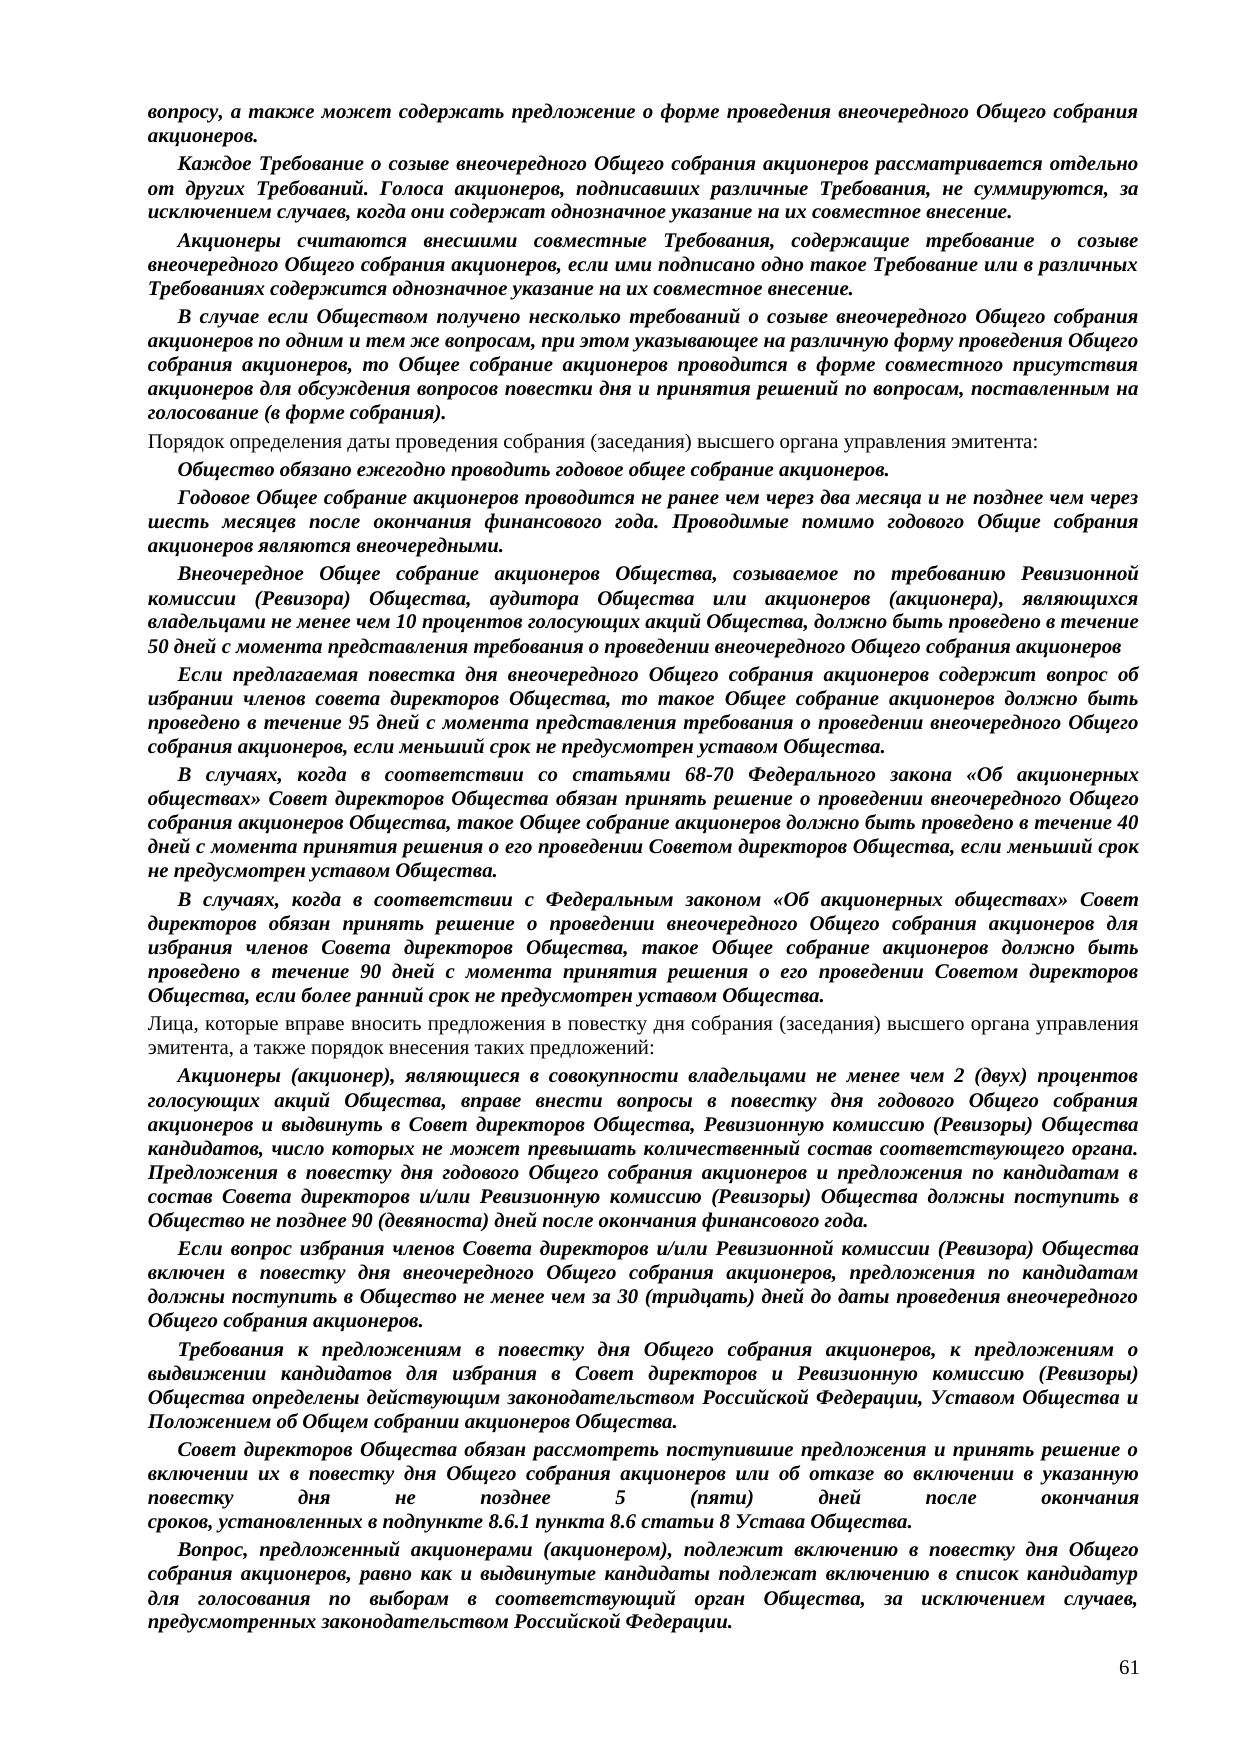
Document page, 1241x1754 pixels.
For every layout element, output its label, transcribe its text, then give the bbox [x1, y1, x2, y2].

text В случае если Обществом получено несколько требований о созыве внеочередного Общего собрания акционеров по одним и тем же вопросам, при этом указывающее на различную форму проведения Общего собрания акционеров, то Общее собрание акционеров проводится в форме совместного присутствия акционеров для обсуждения вопросов повестки дня и принятия решений по вопросам, поставленным на голосование (в форме собрания). [148, 304, 1140, 424]
text Требования к предложениям в повестку дня Общего собрания акционеров, к предложениям о выдвижении кандидатов для избрания в Совет директоров и Ревизионную комиссию (Ревизоры) Общества определены действующим законодательством Российской Федерации, Уставом Общества и Положением об Общем собрании акционеров Общества. [148, 1336, 1140, 1433]
text Внеочередное Общее собрание акционеров Общества, созываемое по требованию Ревизионной комиссии (Ревизора) Общества, аудитора Общества или акционеров (акционера), являющихся владельцами не менее чем 10 процентов голосующих акций Общества, должно быть проведено в течение 50 дней с момента представления требования о проведении внеочередного Общего собрания акционеров [148, 561, 1140, 658]
text Если предлагаемая повестка дня внеочередного Общего собрания акционеров содержит вопрос об избрании членов совета директоров Общества, то такое Общее собрание акционеров должно быть проведено в течение 95 дней с момента представления требования о проведении внеочередного Общего собрания акционеров, если меньший срок не предусмотрен уставом Общества. [148, 662, 1140, 758]
text Вопрос, предложенный акционерами (акционером), подлежит включению в повестку дня Общего собрания акционеров, равно как и выдвинутые кандидаты подлежат включению в список кандидатур для голосования по выборам в соответствующий орган Общества, за исключением случаев, предусмотренных законодательством Российской Федерации. [148, 1537, 1140, 1633]
text Каждое Требование о созыве внеочередного Общего собрания акционеров рассматривается отдельно от других Требований. Голоса акционеров, подписавших различные Требования, не суммируются, за исключением случаев, когда они содержат однозначное указание на их совместное внесение. [148, 151, 1140, 223]
text В случаях, когда в соответствии со статьями 68-70 Федерального закона «Об акционерных обществах» Совет директоров Общества обязан принять решение о проведении внеочередного Общего собрания акционеров Общества, такое Общее собрание акционеров должно быть проведено в течение 40 дней с момента принятия решения о его проведении Советом директоров Общества, если меньший срок не предусмотрен уставом Общества. [148, 762, 1140, 882]
text Акционеры (акционер), являющиеся в совокупности владельцами не менее чем 2 (двух) процентов голосующих акций Общества, вправе внести вопросы в повестку дня годового Общего собрания акционеров и выдвинуть в Совет директоров Общества, Ревизионную комиссию (Ревизоры) Общества кандидатов, число которых не может превышать количественный состав соответствующего органа. Предложения в повестку дня годового Общего собрания акционеров и предложения по кандидатам в состав Совета директоров и/или Ревизионную комиссию (Ревизоры) Общества должны поступить в Общество не позднее 90 (девяноста) дней после окончания финансового года. [148, 1063, 1140, 1232]
text Акционеры считаются внесшими совместные Требования, содержащие требование о созыве внеочередного Общего собрания акционеров, если ими подписано одно такое Требование или в различных Требованиях содержится однозначное указание на их совместное внесение. [148, 228, 1140, 300]
text Лица, которые вправе вносить предложения в повестку дня собрания (заседания) высшего органа управления эмитента, а также порядок внесения таких предложений: [148, 1011, 1140, 1059]
text Общество обязано ежегодно проводить годовое общее собрание акционеров. [177, 457, 1140, 481]
text Совет директоров Общества обязан рассмотреть поступившие предложения и принять решение о включении их в повестку дня Общего собрания акционеров или об отказе во включении в указанную повестку дня не позднее 5 (пяти) дней после окончания сроков, установленных в подпункте 8.6.1 пункта 8.6 статьи 8 Устава Общества. [148, 1437, 1140, 1533]
text Порядок определения даты проведения собрания (заседания) высшего органа управления эмитента: [148, 428, 1140, 453]
text В случаях, когда в соответствии с Федеральным законом «Об акционерных обществах» Совет директоров обязан принять решение о проведении внеочередного Общего собрания акционеров для избрания членов Совета директоров Общества, такое Общее собрание акционеров должно быть проведено в течение 90 дней с момента принятия решения о его проведении Советом директоров Общества, если более ранний срок не предусмотрен уставом Общества. [148, 887, 1140, 1007]
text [148, 99, 1140, 147]
text Годовое Общее собрание акционеров проводится не ранее чем через два месяца и не позднее чем через шесть месяцев после окончания финансового года. Проводимые помимо годового Общие собрания акционеров являются внеочередными. [148, 485, 1140, 557]
text Если вопрос избрания членов Совета директоров и/или Ревизионной комиссии (Ревизора) Общества включен в повестку дня внеочередного Общего собрания акционеров, предложения по кандидатам должны поступить в Общество не менее чем за 30 (тридцать) дней до даты проведения внеочередного Общего собрания акционеров. [148, 1236, 1140, 1332]
